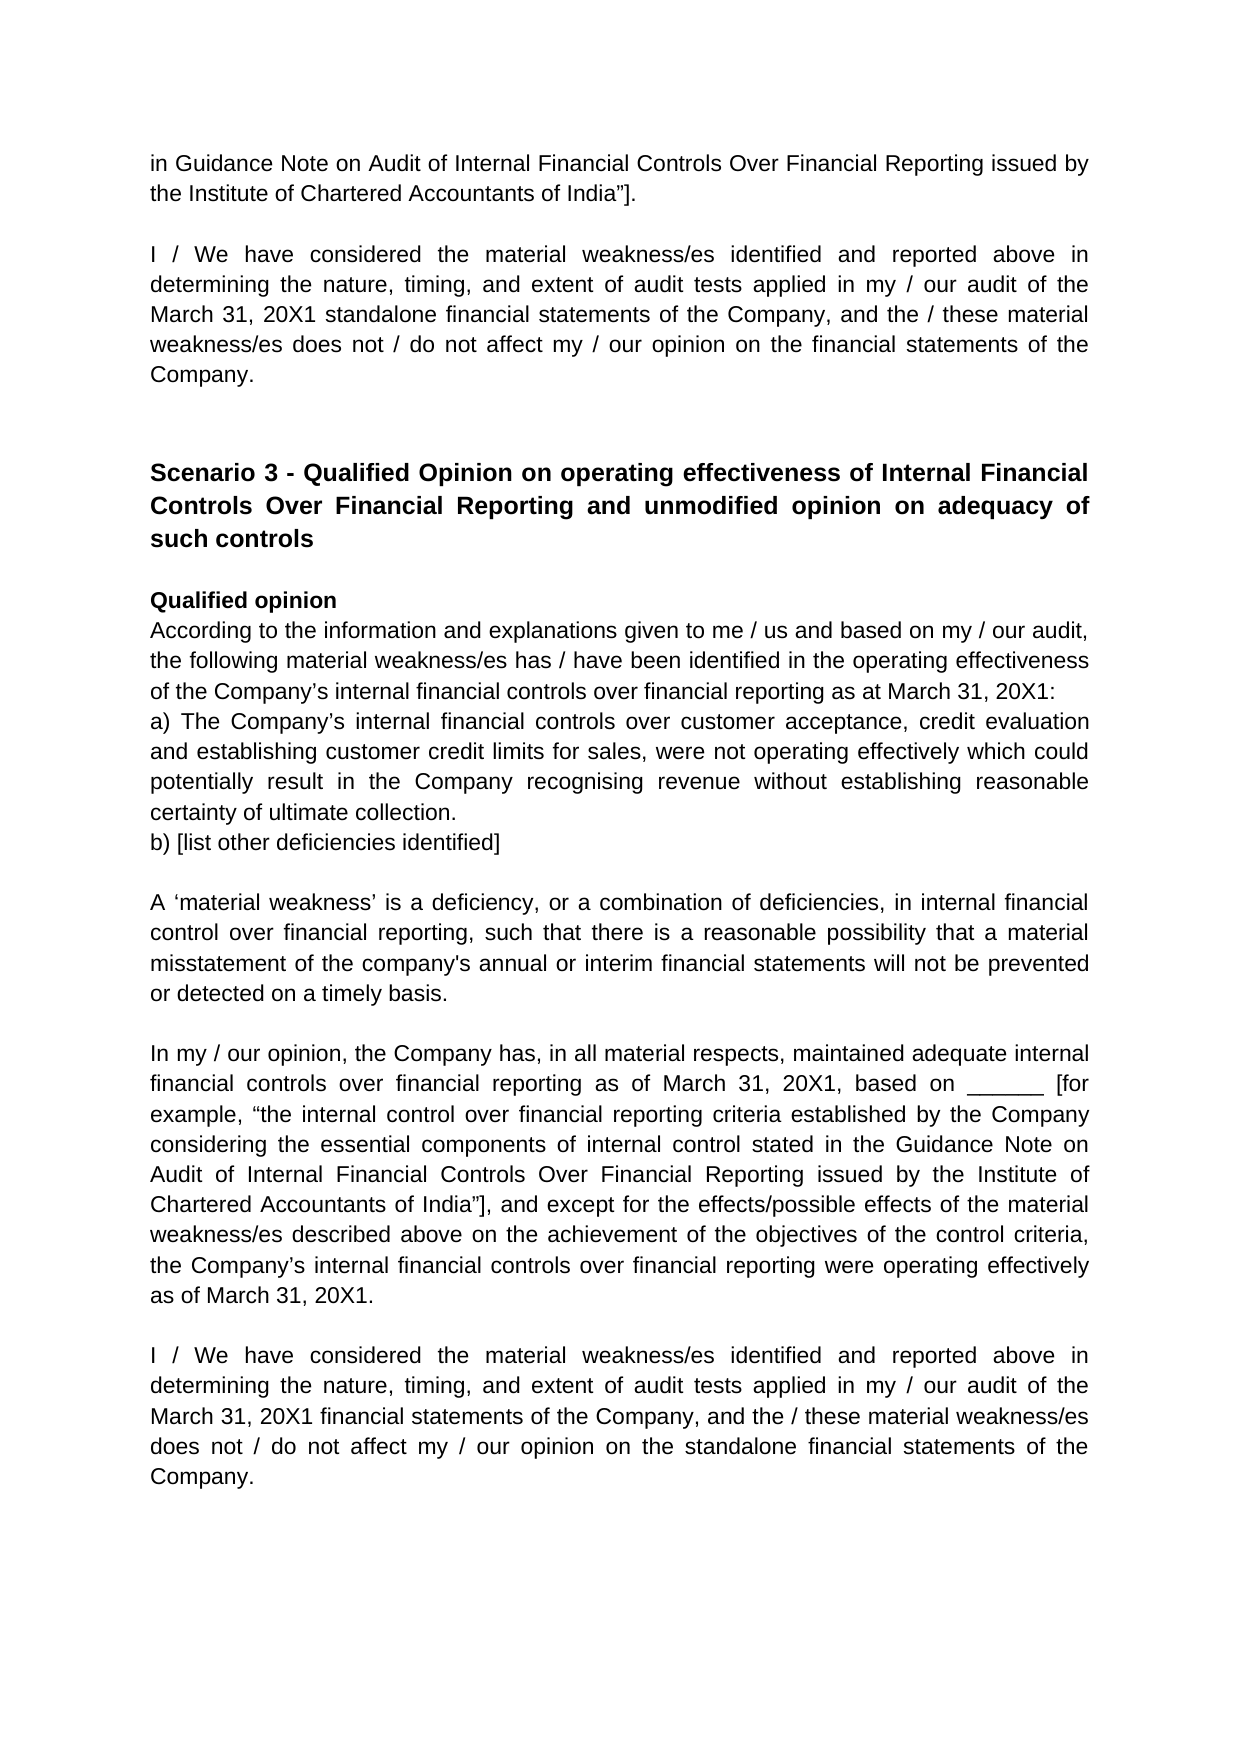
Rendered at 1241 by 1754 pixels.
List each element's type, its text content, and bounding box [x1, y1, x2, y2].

text a) The Company’s internal financial controls over customer acceptance, credit evaluation and establishing customer credit limits for sales, were not operating effectively which could potentially result in the Company recognising revenue without establishing reasonable certainty of ultimate collection. [150, 708, 1090, 825]
text Scenario 3 - Qualified Opinion on operating effectiveness of Internal Financial Controls Over Financial Reporting and unmodified opinion on adequacy of such controls [150, 458, 1090, 552]
text I / We have considered the material weakness/es identified and reported above in determining the nature, timing, and extent of audit tests applied in my / our audit of the March 31, 20X1 financial statements of the Company, and the / these material weakness/es does not / do not affect my / our opinion on the standalone financial statements of the Company. [150, 1342, 1090, 1489]
text According to the information and explanations given to me / us and based on my / our audit, the following material weakness/es has / have been identified in the operating effectiveness of the Company’s internal financial controls over financial reporting as at March 31, 20X1: [150, 617, 1090, 704]
text Qualified opinion [150, 587, 1090, 613]
text I / We have considered the material weakness/es identified and reported above in determining the nature, timing, and extent of audit tests applied in my / our audit of the March 31, 20X1 standalone financial statements of the Company, and the / these material weakness/es does not / do not affect my / our opinion on the financial statements of the Company. [150, 241, 1090, 388]
text b) [list other deficiencies identified] [150, 829, 1090, 855]
text A ‘material weakness’ is a deficiency, or a combination of deficiencies, in internal financial control over financial reporting, such that there is a reasonable possibility that a material misstatement of the company's annual or interim financial statements will not be prevented or detected on a timely basis. [150, 889, 1090, 1006]
text In my / our opinion, the Company has, in all material respects, maintained adequate internal financial controls over financial reporting as of March 31, 20X1, based on ______ [for example, “the internal control over financial reporting criteria established by the Company considering the essential components of internal control stated in the Guidance Note on Audit of Internal Financial Controls Over Financial Reporting issued by the Institute of Chartered Accountants of India”], and except for the effects/possible effects of the material weakness/es described above on the achievement of the objectives of the control criteria, the Company’s internal financial controls over financial reporting were operating effectively as of March 31, 20X1. [150, 1040, 1090, 1308]
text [150, 150, 1090, 207]
